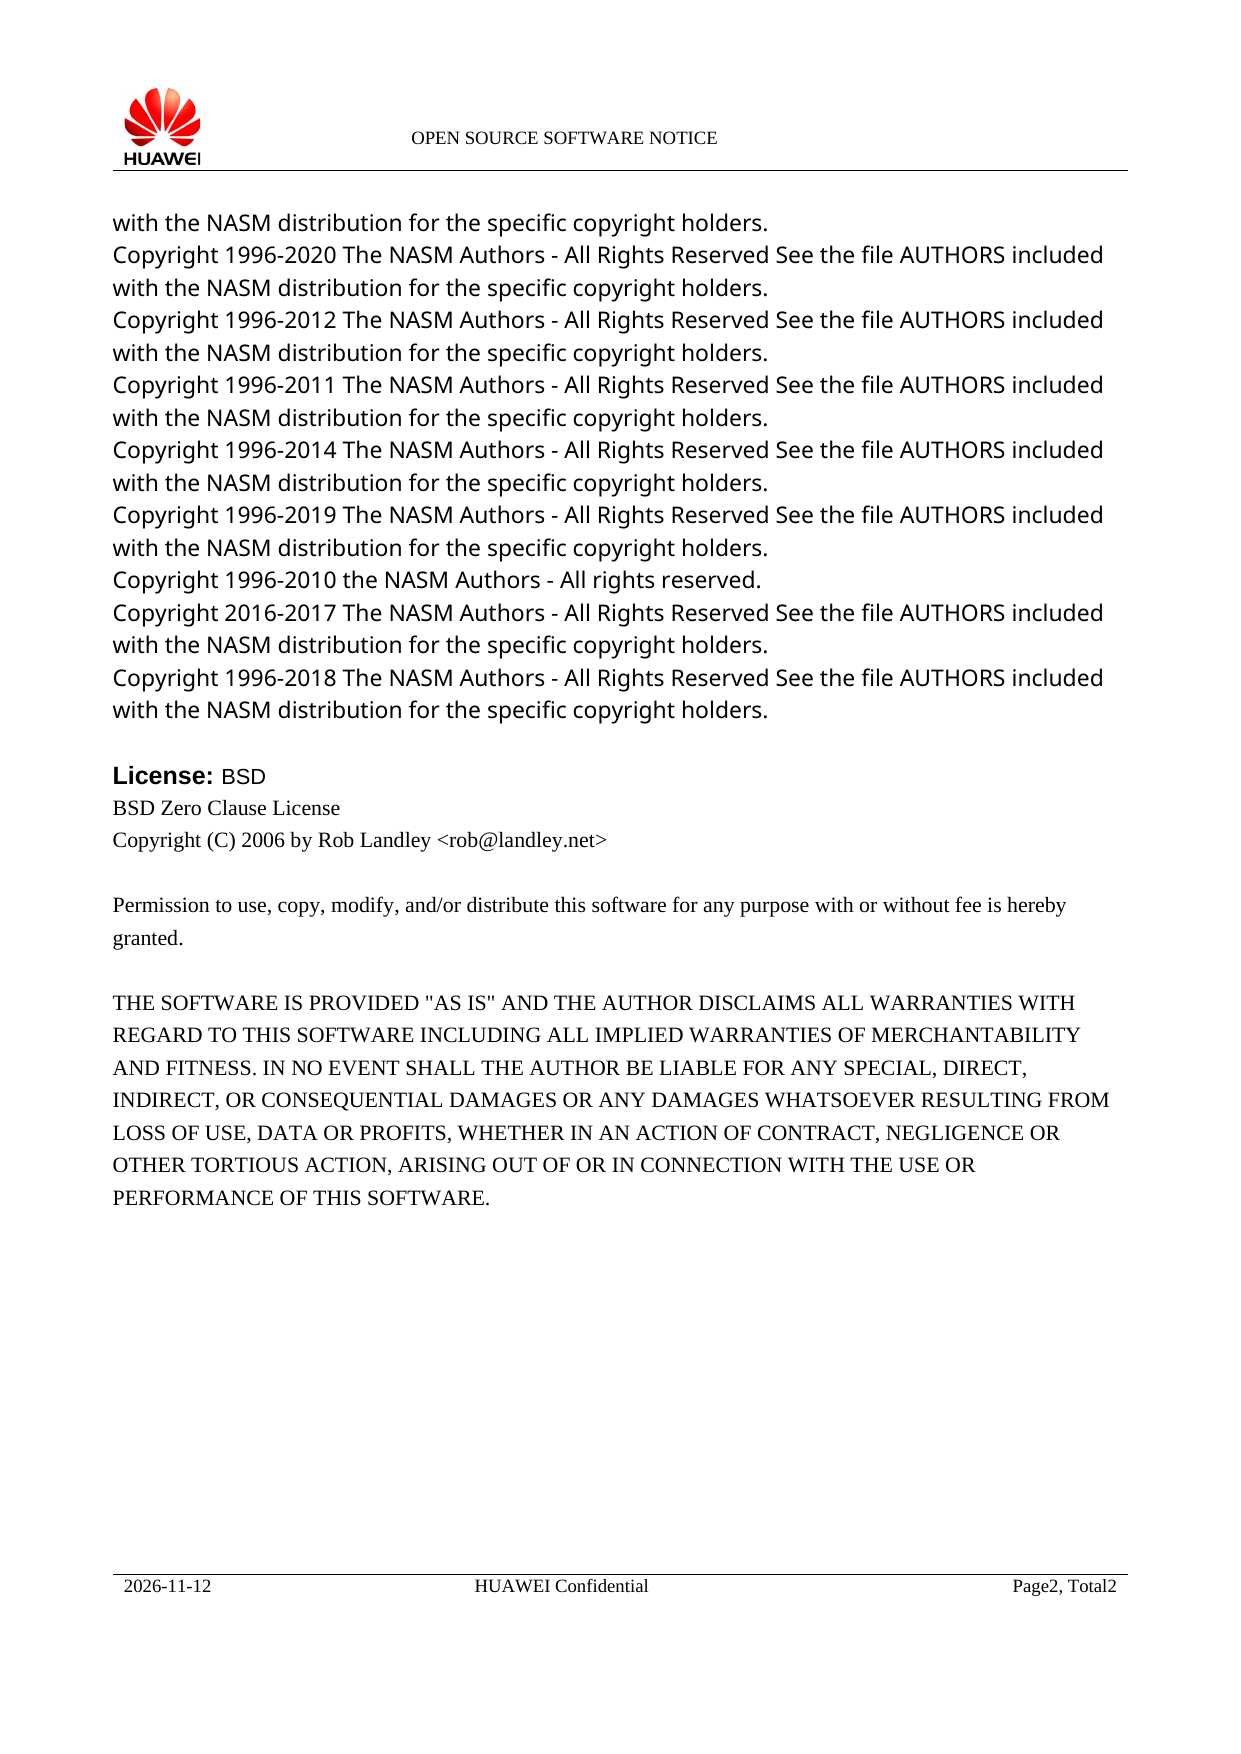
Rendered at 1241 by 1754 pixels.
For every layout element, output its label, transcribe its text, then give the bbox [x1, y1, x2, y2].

text BSD Zero Clause License Copyright (C) 2006 by Rob Landley <rob@landley.net> Permission to use, copy, modify, and/or distribute this software for any purpose with or without fee is hereby granted. THE SOFTWARE IS PROVIDED "AS IS" AND THE AUTHOR DISCLAIMS ALL WARRANTIES WITH REGARD TO THIS SOFTWARE INCLUDING ALL IMPLIED WARRANTIES OF MERCHANTABILITY AND FITNESS. IN NO EVENT SHALL THE AUTHOR BE LIABLE FOR ANY SPECIAL, DIRECT, INDIRECT, OR CONSEQUENTIAL DAMAGES OR ANY DAMAGES WHATSOEVER RESULTING FROM LOSS OF USE, DATA OR PROFITS, WHETHER IN AN ACTION OF CONTRACT, NEGLIGENCE OR OTHER TORTIOUS ACTION, ARISING OUT OF OR IN CONNECTION WITH THE USE OR PERFORMANCE OF THIS SOFTWARE. [112, 791, 1128, 1246]
text License: BSD [112, 759, 1128, 791]
picture [124, 88, 201, 165]
